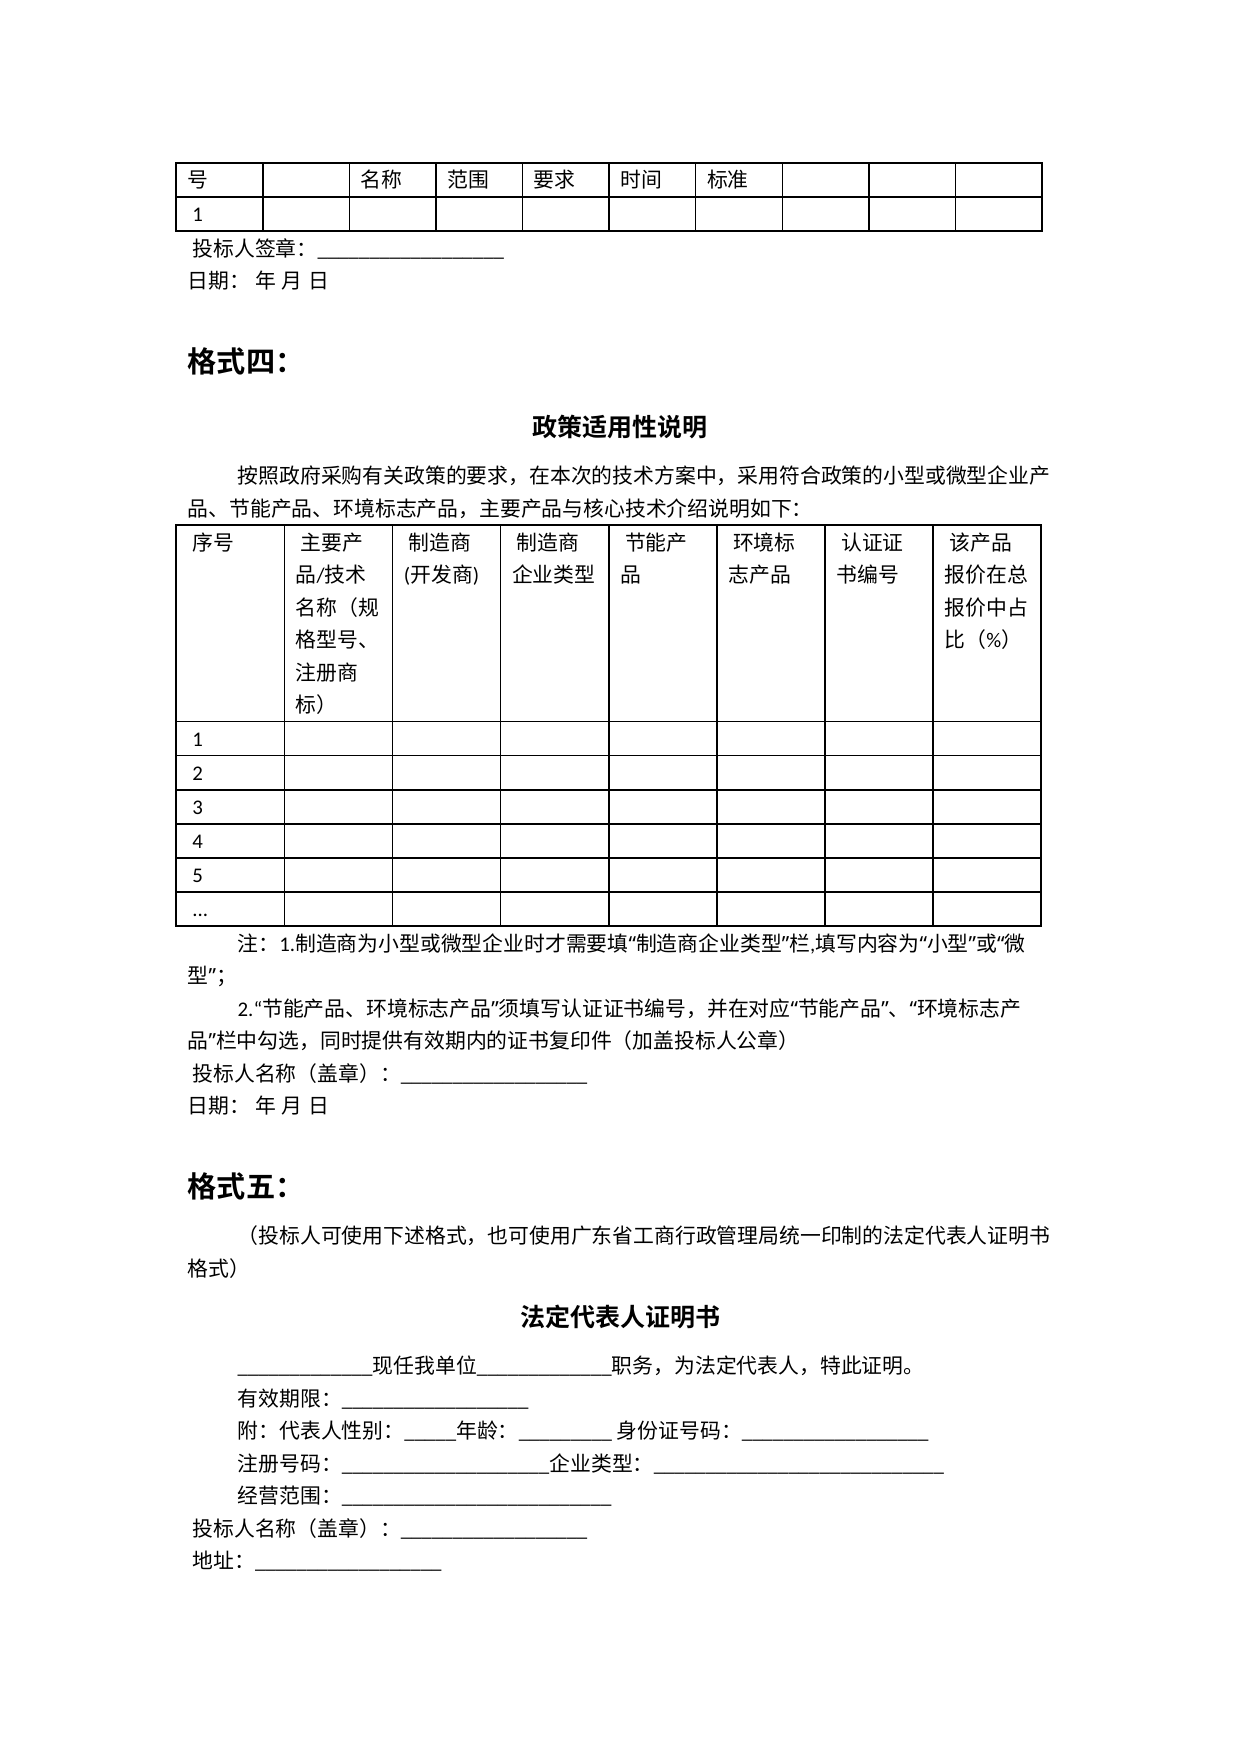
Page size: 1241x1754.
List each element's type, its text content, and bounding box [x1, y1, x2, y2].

table_header 服务标准 [696, 164, 782, 196]
text 按照政府采购有关政策的要求，在本次的技术方案中，采用符合政策的小型或微型企业产品、节能产品、环境标志产品，主要产品与核心技术介绍说明如下： [187, 459, 1053, 524]
table_cell [501, 791, 608, 823]
table_cell [826, 791, 932, 823]
table_cell [501, 722, 608, 755]
table_cell [956, 198, 1041, 230]
table_header 认证证书编号 [826, 526, 932, 721]
table_cell [285, 722, 392, 755]
table_cell 1 [177, 198, 262, 230]
text 附：代表人性别：_____年龄：_________ 身份证号码：__________________ [187, 1414, 1053, 1447]
table_cell [264, 198, 349, 230]
table_header 服务时间 [610, 164, 695, 196]
table_cell [934, 859, 1040, 891]
table_cell [783, 198, 868, 230]
table_cell [718, 722, 824, 755]
text 投标人签章：__________________ [187, 232, 1053, 264]
table_header 序号 [177, 526, 284, 721]
table_cell [718, 756, 824, 789]
table_cell [285, 791, 392, 823]
table_header 服务名称 [350, 164, 435, 196]
table_cell 4 [177, 825, 284, 857]
table_cell [826, 722, 932, 755]
text 法定代表人证明书 [187, 1284, 1053, 1349]
table_cell [285, 859, 392, 891]
table_cell [934, 893, 1040, 925]
table_cell [934, 756, 1040, 789]
text 经营范围：__________________________ [187, 1479, 1053, 1512]
text 注册号码：____________________企业类型：____________________________ [187, 1447, 1053, 1479]
table_cell [285, 756, 392, 789]
table_cell [826, 756, 932, 789]
table_cell 1 [177, 722, 284, 755]
text 投标人名称（盖章）：__________________ [187, 1057, 1053, 1089]
text _____________现任我单位_____________职务，为法定代表人，特此证明。 [187, 1349, 1053, 1382]
text 格式四： [187, 329, 1053, 394]
table_cell [826, 859, 932, 891]
table_cell [285, 825, 392, 857]
table_header 服务范围 [437, 164, 522, 196]
text 日期： 年 月 日 [187, 1089, 1053, 1122]
table_cell [501, 756, 608, 789]
table_cell [610, 825, 716, 857]
table_cell 2 [177, 756, 284, 789]
table_cell [523, 198, 608, 230]
table_cell [696, 198, 782, 230]
table_cell [501, 825, 608, 857]
text 格式五： [187, 1154, 1053, 1219]
table_header 单价 [783, 164, 868, 196]
table_cell [501, 893, 608, 925]
table_cell [393, 859, 500, 891]
table_cell [437, 198, 522, 230]
table_cell ... [177, 893, 284, 925]
table_cell [610, 791, 716, 823]
table_cell [610, 756, 716, 789]
table_cell [610, 722, 716, 755]
table_cell 5 [177, 859, 284, 891]
text 政策适用性说明 [187, 394, 1053, 459]
table_cell [393, 756, 500, 789]
table_cell 3 [177, 791, 284, 823]
table_cell [350, 198, 435, 230]
table_header 序号 [264, 164, 349, 196]
table_cell [718, 893, 824, 925]
text 2.“节能产品、环境标志产品”须填写认证证书编号，并在对应“节能产品”、“环境标志产品”栏中勾选，同时提供有效期内的证书复印件（加盖投标人公章） [187, 992, 1053, 1057]
table_header 制造商企业类型 [501, 526, 608, 721]
table_cell [285, 893, 392, 925]
table_header 服务要求 [523, 164, 608, 196]
table_cell [718, 859, 824, 891]
table_cell [826, 825, 932, 857]
table_header 数量 [870, 164, 955, 196]
table_cell [393, 893, 500, 925]
table_cell [718, 791, 824, 823]
table_header 总价 [956, 164, 1041, 196]
text 投标人名称（盖章）：__________________ [187, 1512, 1053, 1544]
table_cell [610, 893, 716, 925]
table_cell [870, 198, 955, 230]
table_header 环境标志产品 [718, 526, 824, 721]
text 有效期限：__________________ [187, 1382, 1053, 1414]
table_header 制造商(开发商) [393, 526, 500, 721]
table_cell [934, 825, 1040, 857]
table_cell [393, 825, 500, 857]
table_cell [718, 825, 824, 857]
table_cell [826, 893, 932, 925]
table_cell [393, 791, 500, 823]
text 日期： 年 月 日 [187, 264, 1053, 297]
table_cell [393, 722, 500, 755]
table_cell [610, 198, 695, 230]
table_cell [934, 791, 1040, 823]
table_header 节能产品 [610, 526, 716, 721]
table_cell [610, 859, 716, 891]
text 地址：__________________ [187, 1544, 1053, 1577]
table_cell [934, 722, 1040, 755]
text 注：1.制造商为小型或微型企业时才需要填“制造商企业类型”栏,填写内容为“小型”或“微型”； [187, 927, 1053, 992]
table_cell [501, 859, 608, 891]
text （投标人可使用下述格式，也可使用广东省工商行政管理局统一印制的法定代表人证明书格式） [187, 1219, 1053, 1284]
table_header 品目号 [177, 164, 262, 196]
table_header 主要产品/技术名称（规格型号、注册商标） [285, 526, 392, 721]
table_header 该产品报价在总报价中占比（%） [934, 526, 1040, 721]
